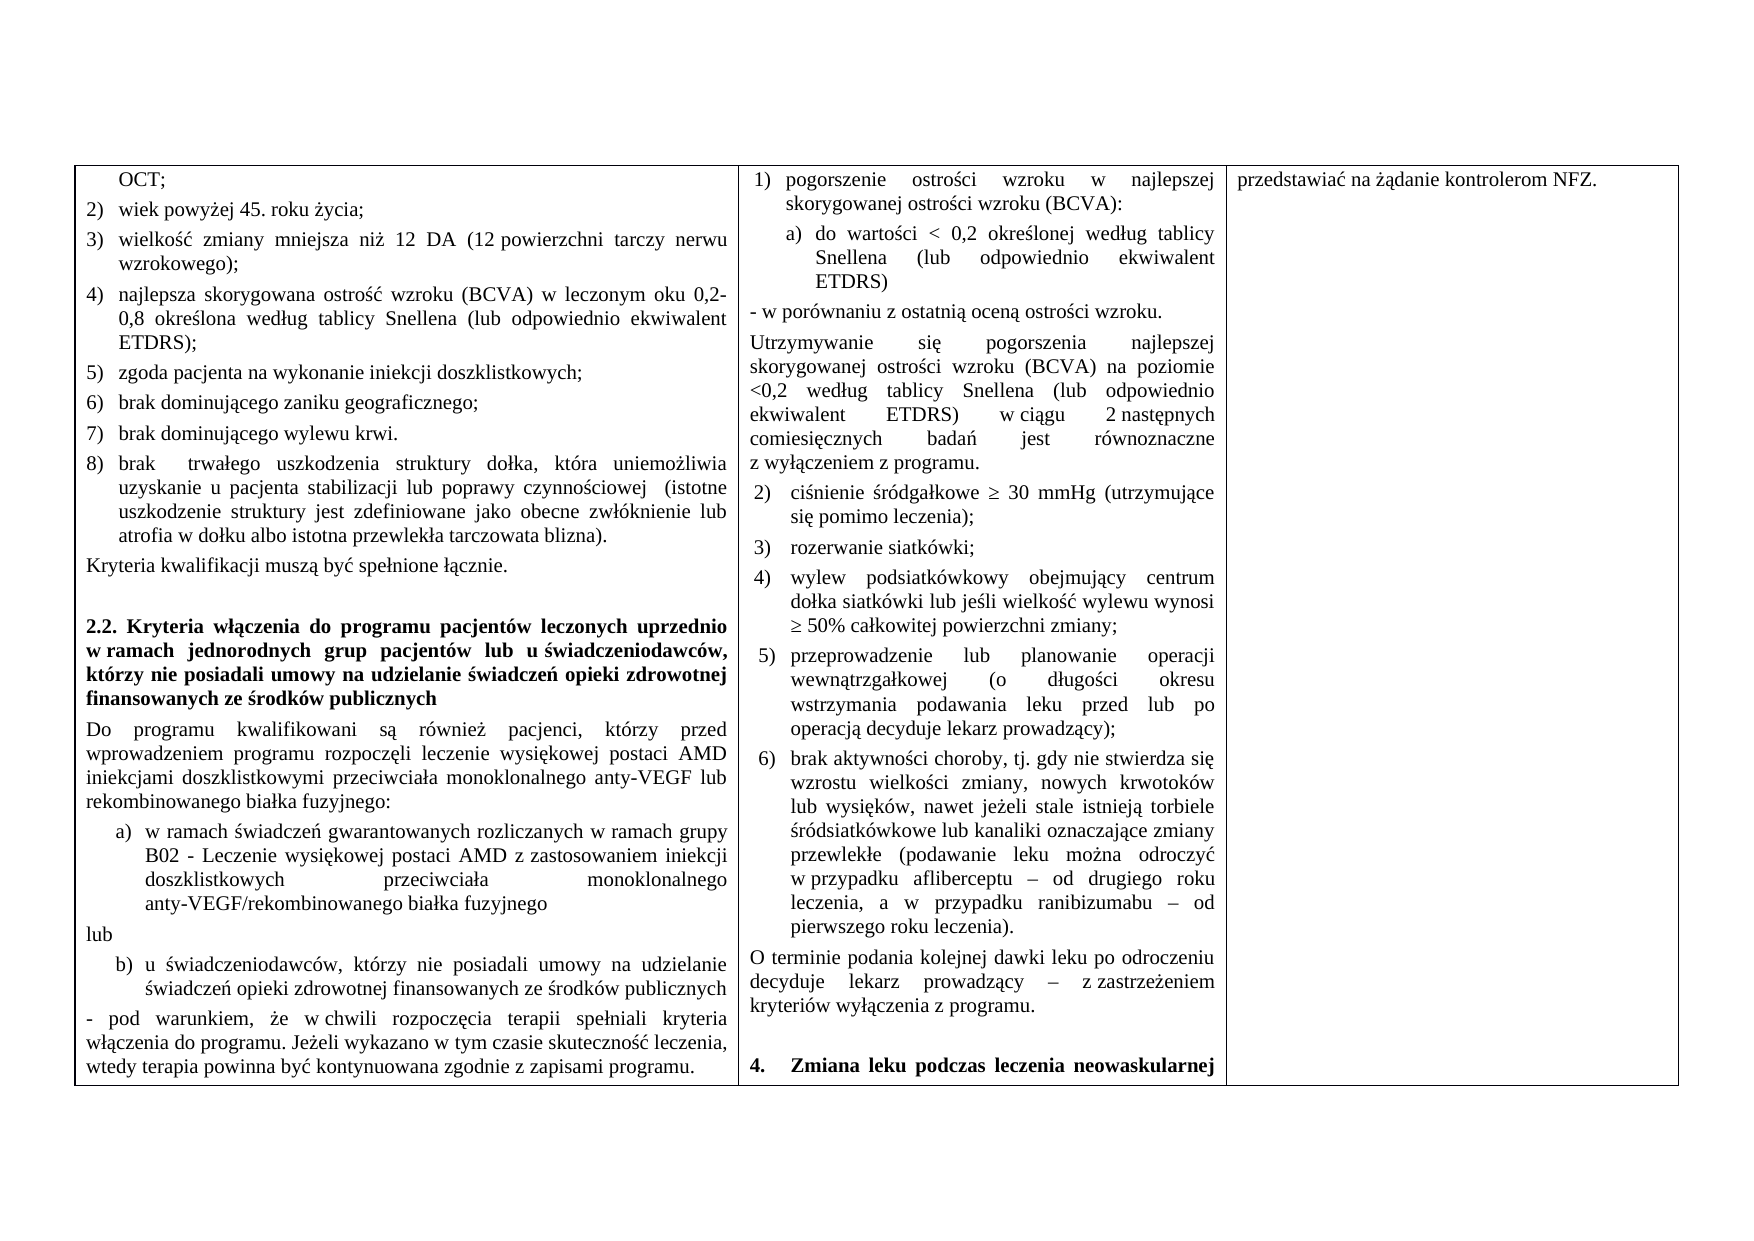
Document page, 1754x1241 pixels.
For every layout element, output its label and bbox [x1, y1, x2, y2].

table_cell [1227, 166, 1678, 1084]
table_cell [76, 166, 738, 1084]
table_cell [739, 166, 1226, 1084]
